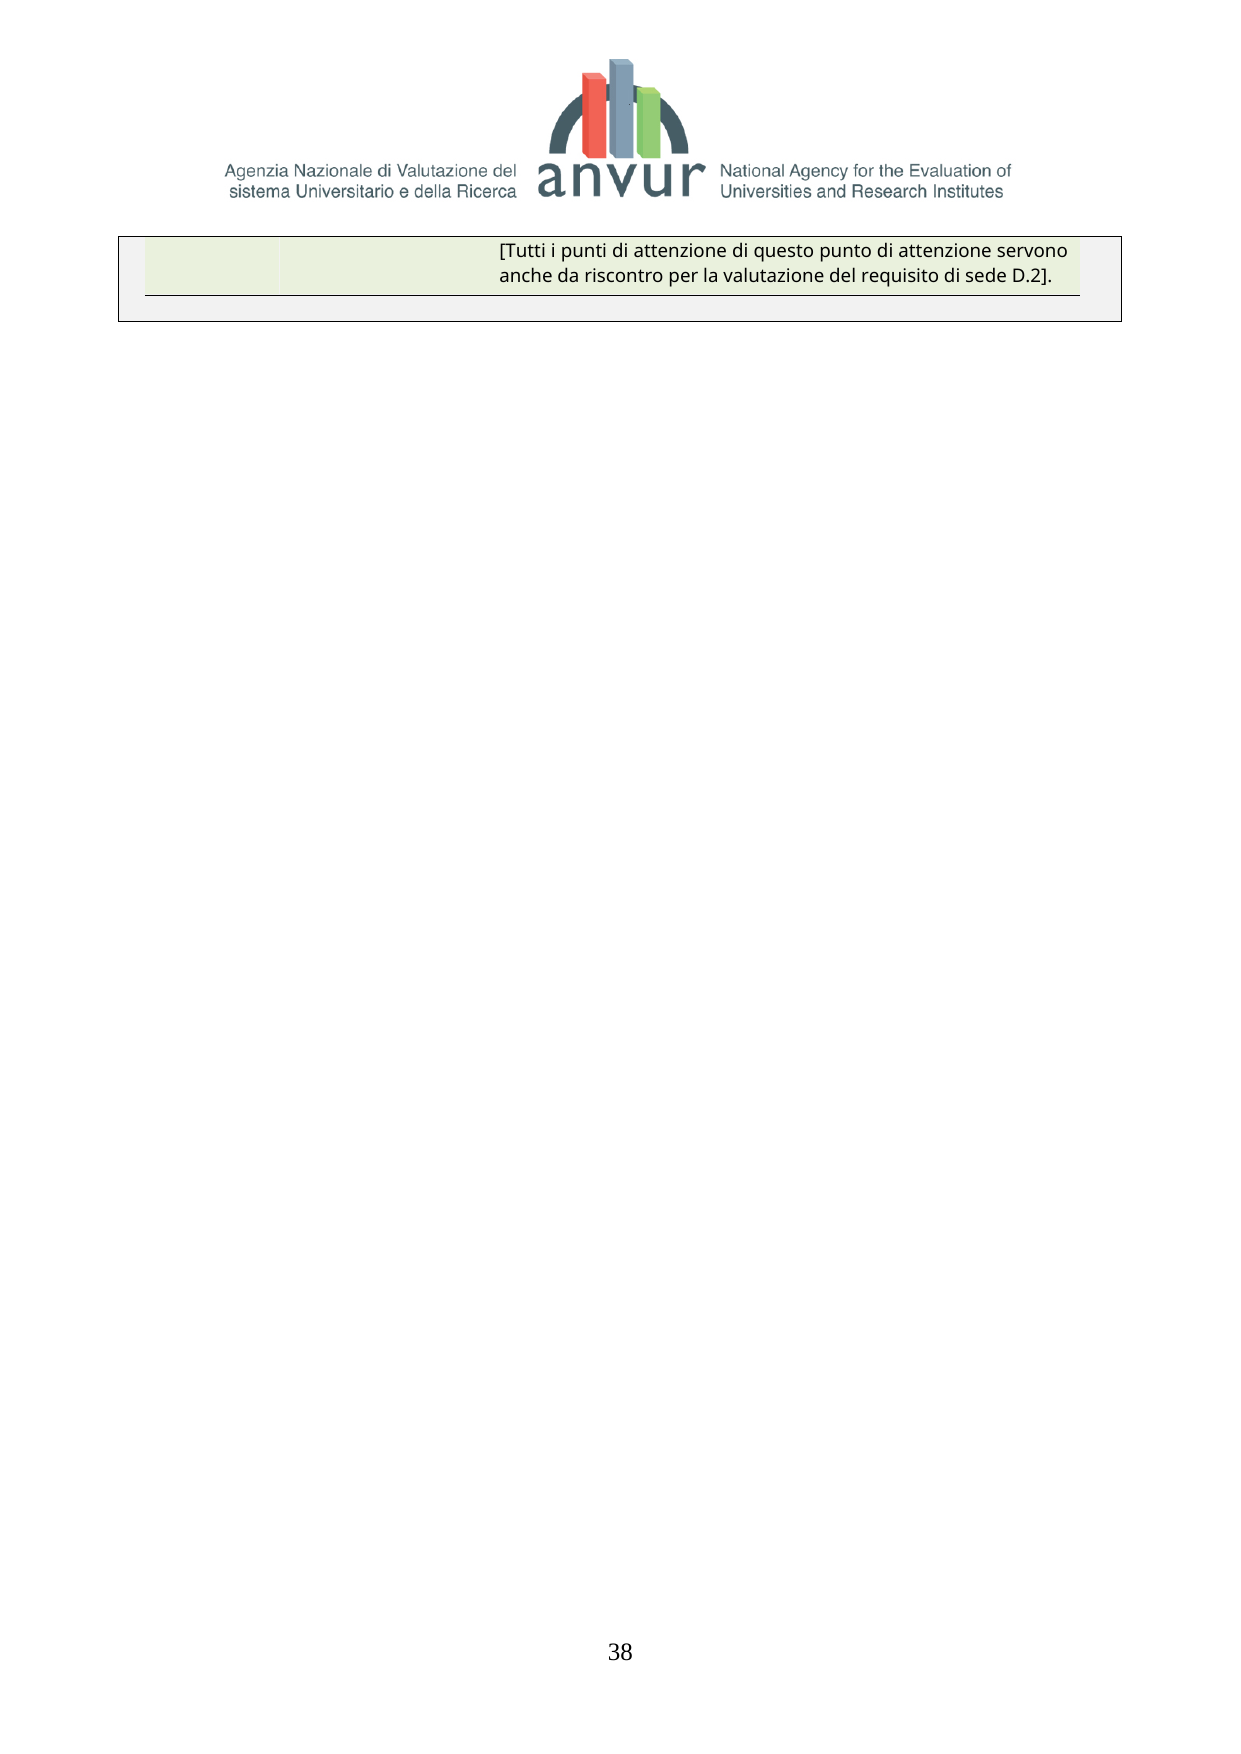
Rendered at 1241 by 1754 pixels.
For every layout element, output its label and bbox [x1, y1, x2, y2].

picture [224, 59, 1016, 226]
table_cell [119, 237, 1121, 321]
